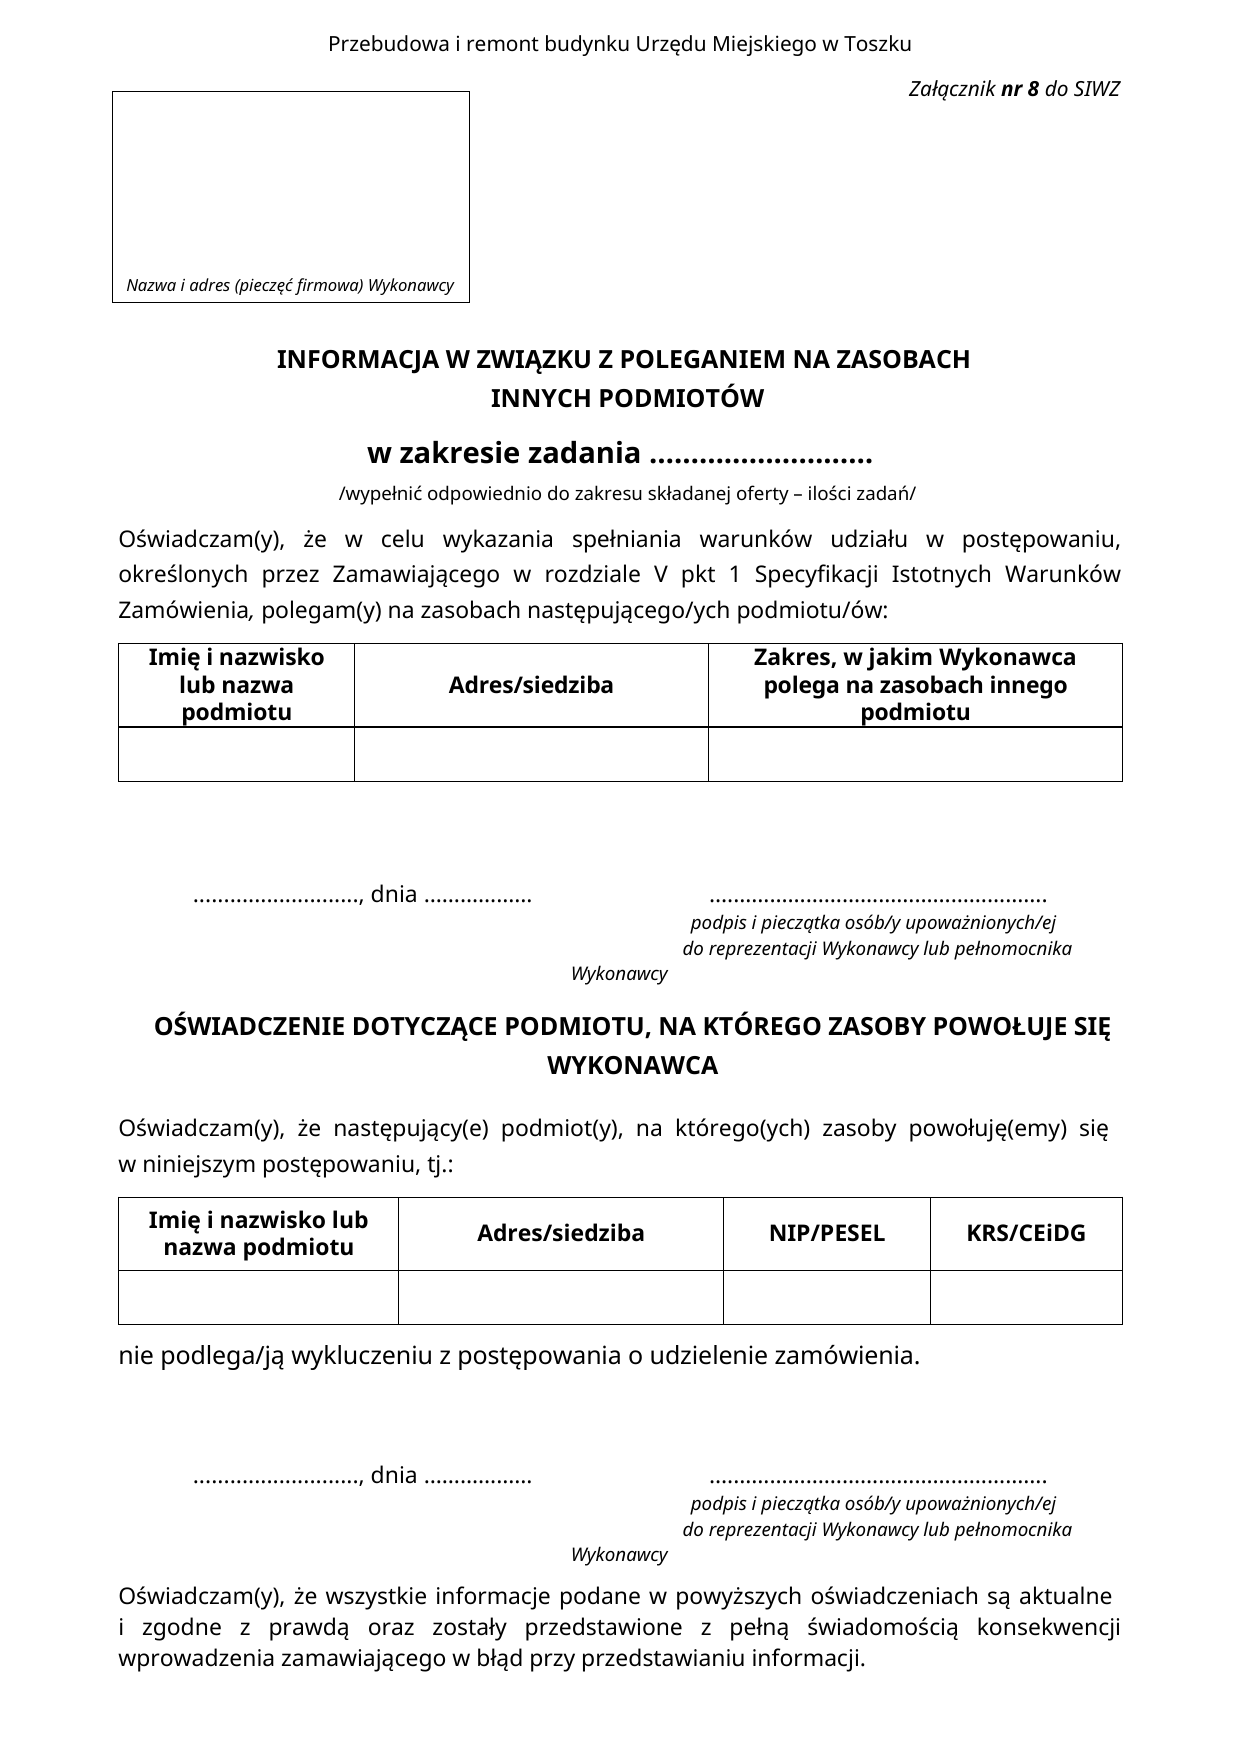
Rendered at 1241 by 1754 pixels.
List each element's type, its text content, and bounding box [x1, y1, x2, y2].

text Oświadczam(y), że następujący(e) podmiot(y), na którego(ych) zasoby powołuję(emy) się w niniejszym postępowaniu, tj.: [118, 1112, 1122, 1179]
table_header Adres/siedziba [355, 644, 708, 726]
table_cell [399, 1271, 723, 1324]
table_header KRS/CEiDG [931, 1198, 1122, 1269]
text OŚWIADCZENIE DOTYCZĄCE PODMIOTU, NA KTÓREGO ZASOBY POWOŁUJE SIĘ WYKONAWCA [143, 1009, 1122, 1082]
table_cell [119, 728, 354, 781]
text nie podlega/ją wykluczeniu z postępowania o udzielenie zamówienia. [118, 1338, 1122, 1372]
text ..........................., dnia ……………… .………………………………………………. [118, 1459, 1122, 1491]
table_header Nazwa i adres (pieczęć firmowa) Wykonawcy [113, 92, 469, 302]
text Oświadczam(y), że wszystkie informacje podane w powyższych oświadczeniach są aktualne i zgodne z prawdą oraz zostały przedstawione z pełną świadomością konsekwencji wprowadzenia zamawiającego w błąd przy przedstawianiu informacji. [118, 1579, 1122, 1673]
table_header NIP/PESEL [724, 1198, 930, 1269]
table_cell [931, 1271, 1122, 1324]
text podpis i pieczątka osób/y upoważnionych/ej do reprezentacji Wykonawcy lub pełnomocnika Wykonawcy [118, 909, 1122, 986]
text podpis i pieczątka osób/y upoważnionych/ej do reprezentacji Wykonawcy lub pełnomocnika Wykonawcy [118, 1491, 1122, 1567]
text /wypełnić odpowiednio do zakresu składanej oferty – ilości zadań/ [118, 481, 1137, 506]
table_cell [709, 728, 1122, 781]
table_header Imię i nazwisko lub nazwa podmiotu [119, 1198, 398, 1269]
table_header Imię i nazwisko lub nazwa podmiotu [119, 644, 354, 726]
table_header Zakres, w jakim Wykonawca polega na zasobach innego podmiotu [709, 644, 1122, 726]
text Załącznik nr 8 do SIWZ [118, 74, 1122, 102]
text ..........................., dnia ……………… .………………………………………………. [118, 878, 1122, 909]
table_cell [355, 728, 708, 781]
text INFORMACJA W ZWIĄZKU Z POLEGANIEM NA ZASOBACH INNYCH PODMIOTÓW [118, 342, 1137, 415]
text w zakresie zadania ……………………… [118, 432, 1122, 472]
text Oświadczam(y), że w celu wykazania spełniania warunków udziału w postępowaniu, określonych przez Zamawiającego w rozdziale V pkt 1 Specyfikacji Istotnych Warunków Zamówienia, polegam(y) na zasobach następującego/ych podmiotu/ów: [118, 522, 1122, 626]
table_header Adres/siedziba [399, 1198, 723, 1269]
table_cell [119, 1271, 398, 1324]
table_cell [724, 1271, 930, 1324]
